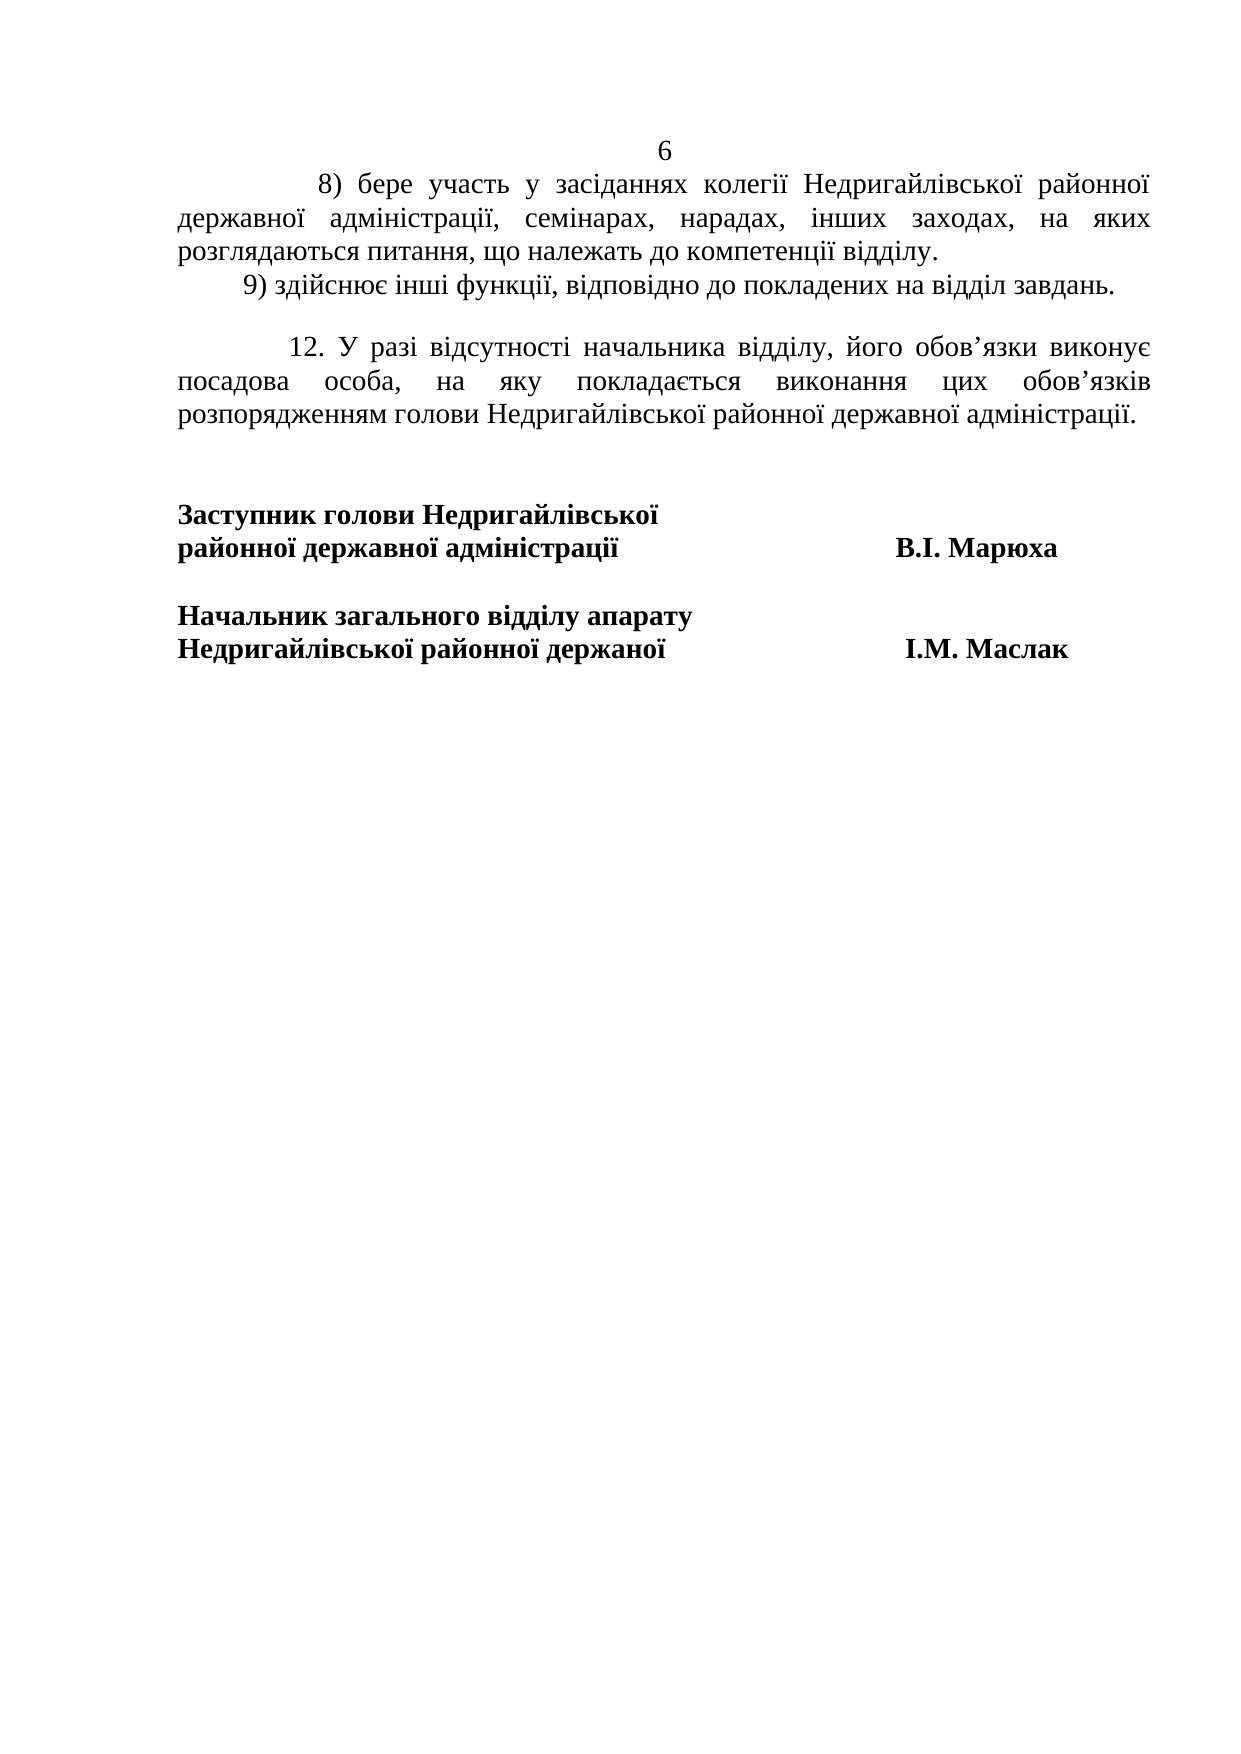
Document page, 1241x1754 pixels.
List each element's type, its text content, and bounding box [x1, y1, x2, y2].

text Заступник голови Недригайлівської [177, 497, 1152, 531]
text районної державної адміністрації В.І. Марюха [177, 531, 1152, 564]
text 12. У разі відсутності начальника відділу, його обов’язки виконує посадова особа, на яку покладається виконання цих обов’язків розпорядженням голови Недригайлівської районної державної адміністрації. [177, 329, 1152, 430]
text 9) здійснює інші функції, відповідно до покладених на відділ завдань. [177, 267, 1152, 301]
text 8) бере участь у засіданнях колегії Недригайлівської районної державної адміністрації, семінарах, нарадах, інших заходах, на яких розглядаються питання, що належать до компетенції відділу. [177, 166, 1152, 267]
text 6 [177, 133, 1152, 166]
text Начальник загального відділу апарату [177, 598, 1152, 631]
text Недригайлівської районної держаної І.М. Маслак [177, 631, 1152, 665]
